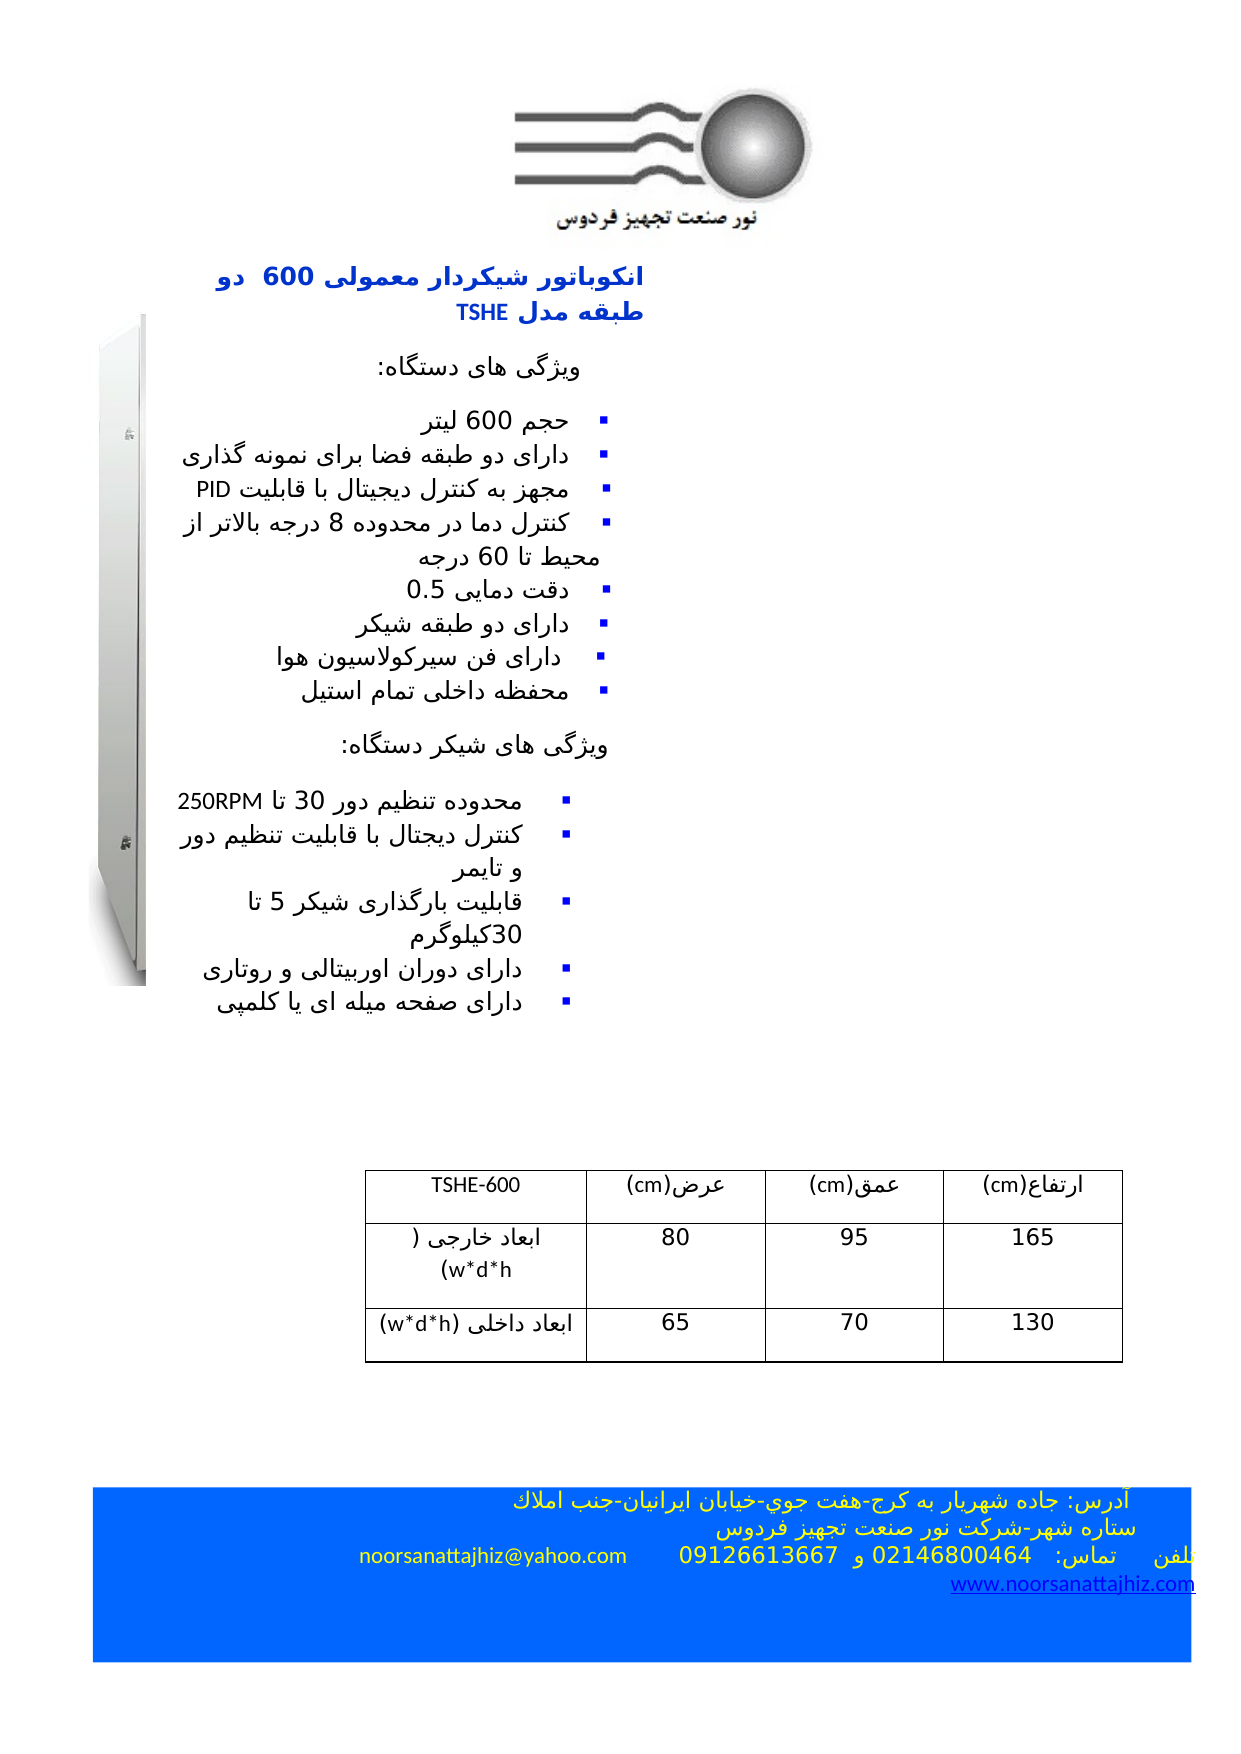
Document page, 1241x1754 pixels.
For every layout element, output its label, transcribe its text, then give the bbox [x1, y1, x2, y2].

table_cell ابعاد داخلی (w*d*h) [366, 1309, 586, 1361]
picture [88, 305, 145, 986]
table_header عرض(cm) [587, 1171, 765, 1223]
table_header ارتفاع(cm) [944, 1171, 1122, 1223]
table_cell 65 [587, 1309, 765, 1361]
table_cell 95 [766, 1224, 943, 1308]
table_cell ابعاد خارجی (w*d*h) [366, 1224, 586, 1308]
picture [448, 73, 836, 252]
table_header TSHE-600 [366, 1171, 586, 1223]
table_cell 70 [766, 1309, 943, 1361]
table_header عمق(cm) [766, 1171, 943, 1223]
table_cell 130 [944, 1309, 1122, 1361]
table_cell 80 [587, 1224, 765, 1308]
table_cell 165 [944, 1224, 1122, 1308]
